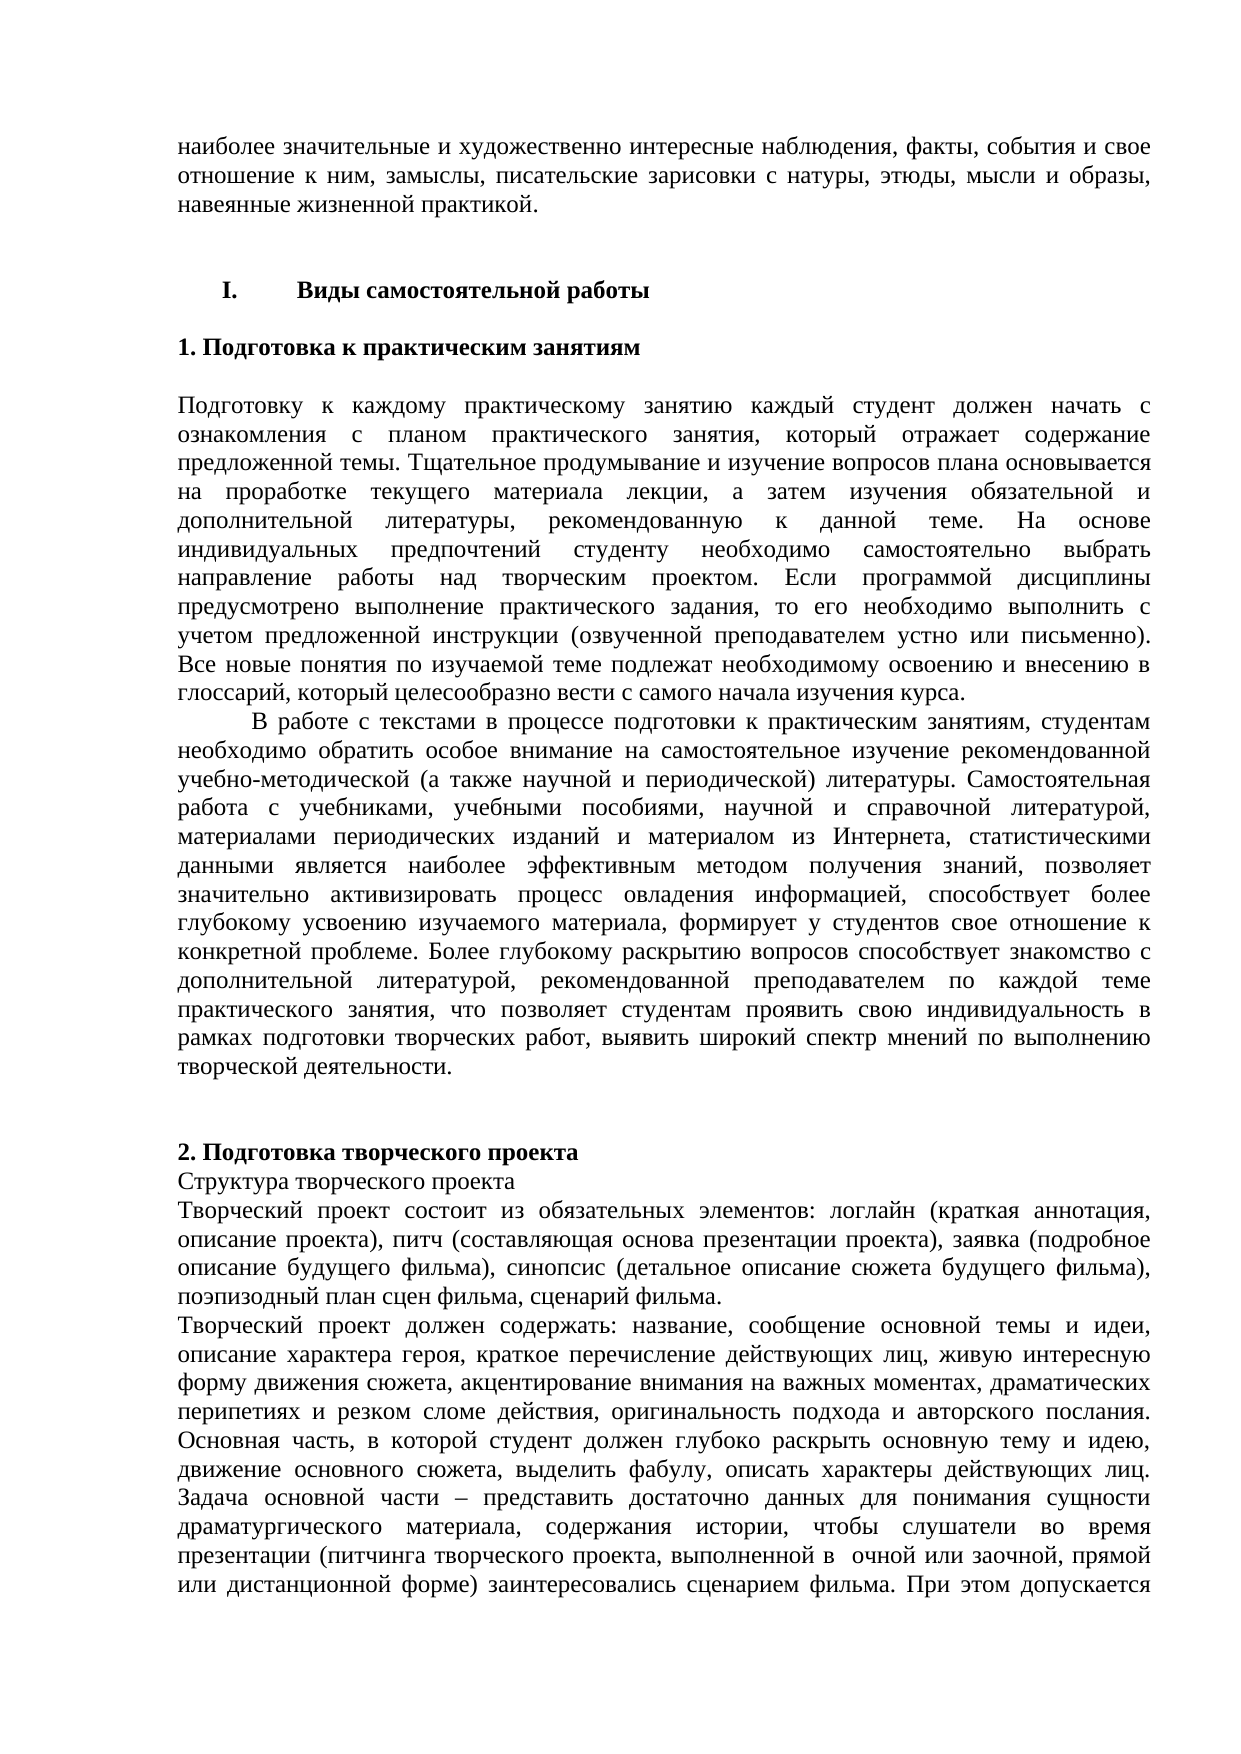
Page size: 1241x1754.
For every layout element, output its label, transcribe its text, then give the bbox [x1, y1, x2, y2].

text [177, 1310, 1152, 1597]
list Виды самостоятельной работы [222, 275, 1152, 304]
text Структура творческого проекта [177, 1166, 1152, 1195]
text 2. Подготовка творческого проекта [177, 1137, 1152, 1166]
text 1. Подготовка к практическим занятиям [177, 332, 1152, 361]
text В работе с текстами в процессе подготовки к практическим занятиям, студентам необходимо обратить особое внимание на самостоятельное изучение рекомендованной учебно-методической (а также научной и периодической) литературы. Самостоятельная работа с учебниками, учебными пособиями, научной и справочной литературой, материалами периодических изданий и материалом из Интернета, статистическими данными является наиболее эффективным методом получения знаний, позволяет значительно активизировать процесс овладения информацией, способствует более глубокому усвоению изучаемого материала, формирует у студентов свое отношение к конкретной проблеме. Более глубокому раскрытию вопросов способствует знакомство с дополнительной литературой, рекомендованной преподавателем по каждой теме практического занятия, что позволяет студентам проявить свою индивидуальность в рамках подготовки творческих работ, выявить широкий спектр мнений по выполнению творческой деятельности. [177, 706, 1152, 1080]
text Творческий проект состоит из обязательных элементов: логлайн (краткая аннотация, описание проекта), питч (составляющая основа презентации проекта), заявка (подробное описание будущего фильма), синопсис (детальное описание сюжета будущего фильма), поэпизодный план сцен фильма, сценарий фильма. [177, 1195, 1152, 1310]
text Подготовку к каждому практическому занятию каждый студент должен начать с ознакомления с планом практического занятия, который отражает содержание предложенной темы. Тщательное продумывание и изучение вопросов плана основывается на проработке текущего материала лекции, а затем изучения обязательной и дополнительной литературы, рекомендованную к данной теме. На основе индивидуальных предпочтений студенту необходимо самостоятельно выбрать направление работы над творческим проектом. Если программой дисциплины предусмотрено выполнение практического задания, то его необходимо выполнить с учетом предложенной инструкции (озвученной преподавателем устно или письменно). Все новые понятия по изучаемой теме подлежат необходимому освоению и внесению в глоссарий, который целесообразно вести с самого начала изучения курса. [177, 390, 1152, 706]
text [177, 131, 1152, 217]
